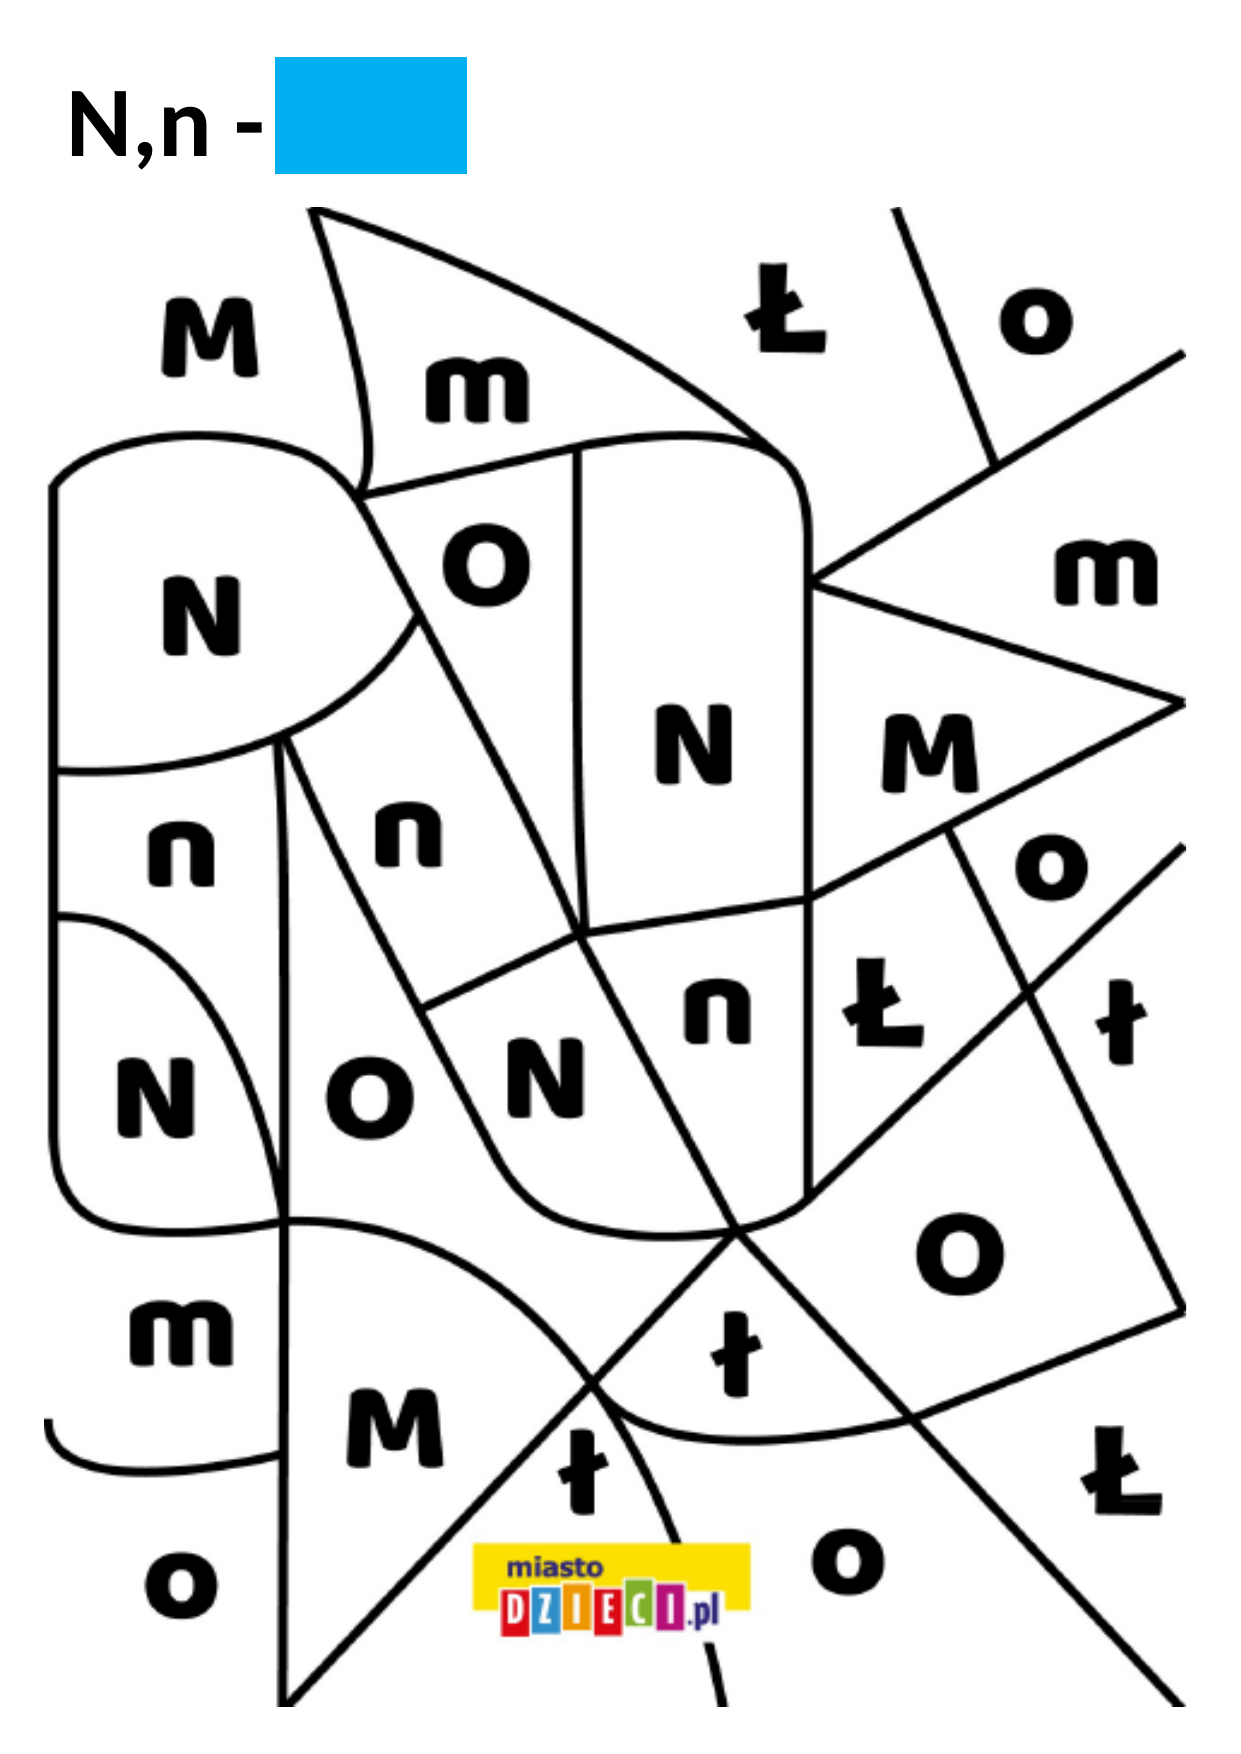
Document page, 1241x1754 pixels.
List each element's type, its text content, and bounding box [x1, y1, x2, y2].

text N,n - [44, 59, 1226, 181]
picture [44, 207, 1187, 1707]
